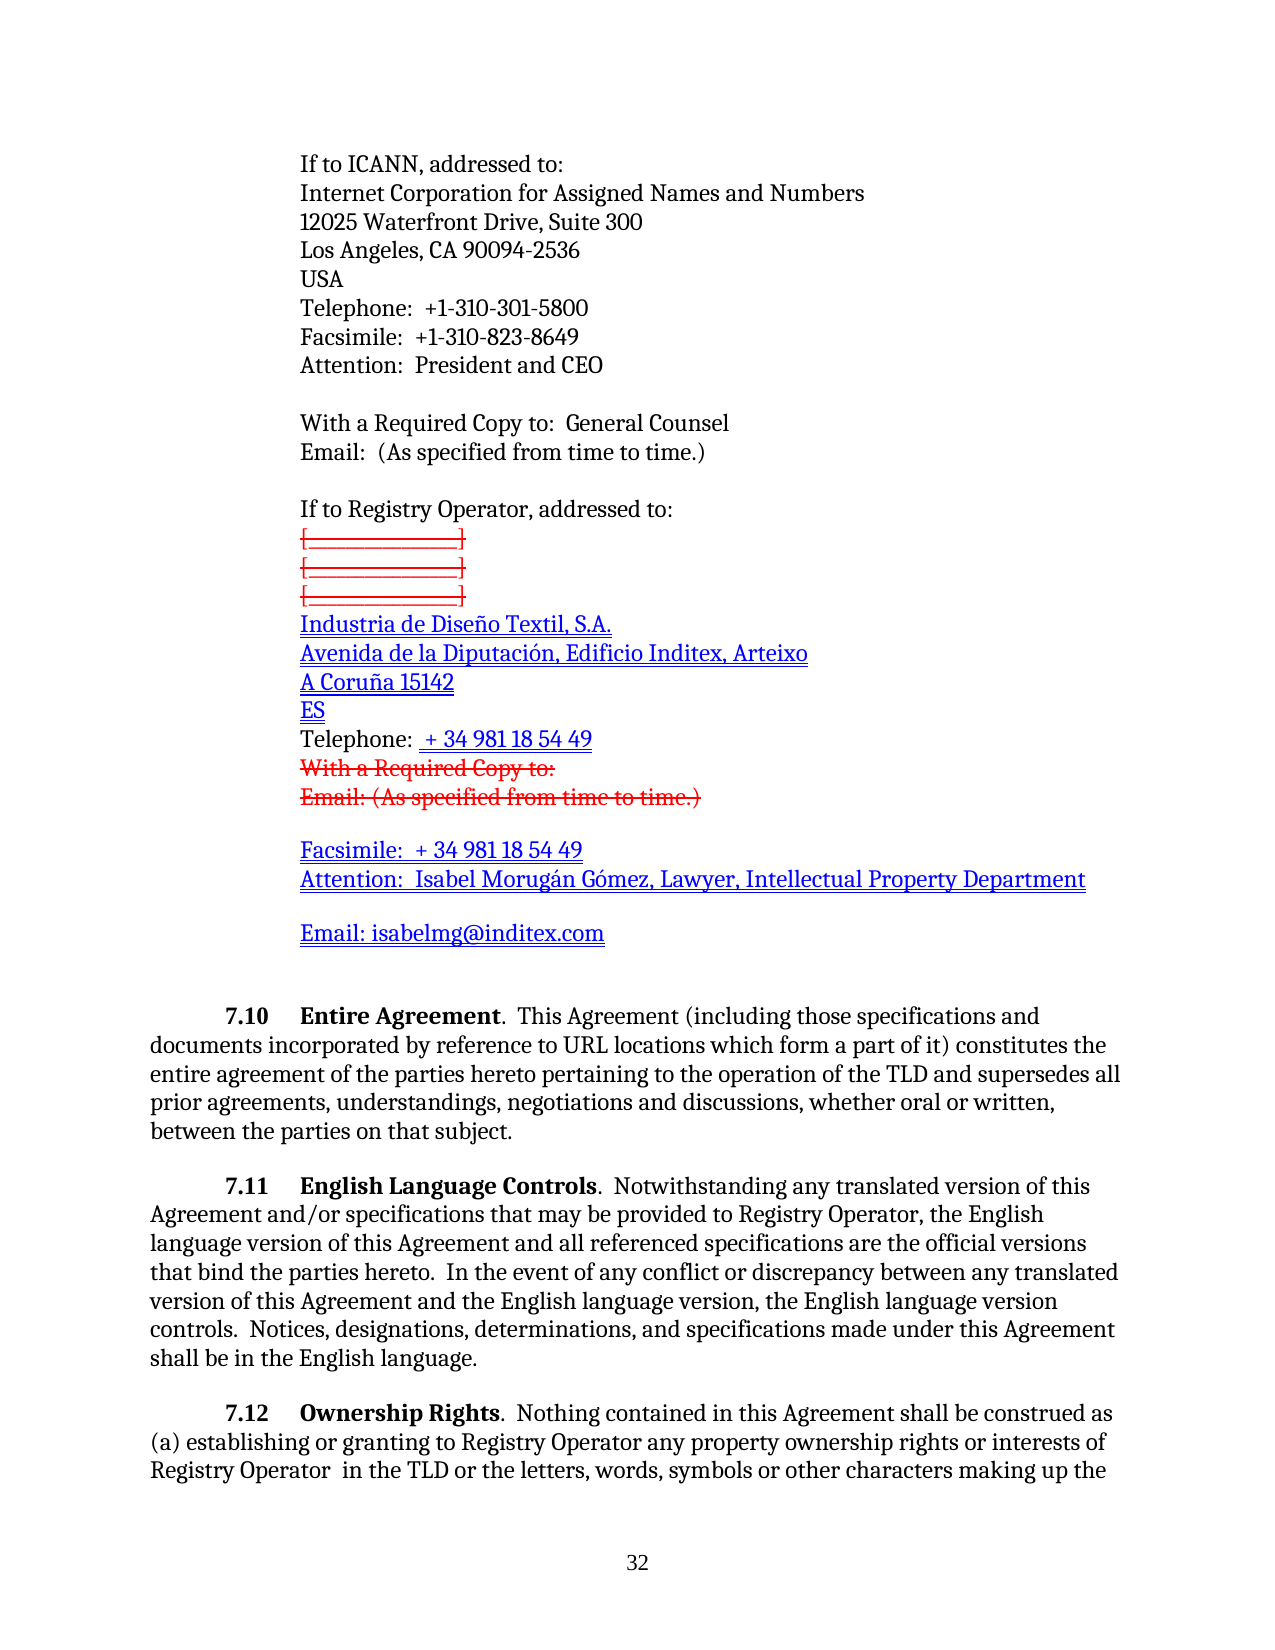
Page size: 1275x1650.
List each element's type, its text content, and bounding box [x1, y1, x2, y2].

text ES [300, 696, 1125, 725]
text If to ICANN, addressed to: Internet Corporation for Assigned Names and Numbers 12025 Waterfront Drive, Suite 300 Los Angeles, CA 90094-2536 [300, 150, 1125, 265]
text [150, 1398, 1125, 1485]
text With a Required Copy to: Email: (As specified from time to time.) [300, 754, 1125, 811]
text Telephone: + 34 981 18 54 49 [300, 725, 1125, 754]
text Email: isabelmg@inditex.com [300, 919, 1125, 947]
text Entire Agreement. This Agreement (including those specifications and documents incorporated by reference to URL locations which form a part of it) constitutes the entire agreement of the parties hereto pertaining to the operation of the TLD and supersedes all prior agreements, understandings, negotiations and discussions, whether oral or written, between the parties on that subject. [150, 1001, 1125, 1146]
text Facsimile: + 34 981 18 54 49 Attention: Isabel Morugán Gómez, Lawyer, Intellectual Property Department [300, 836, 1125, 894]
text English Language Controls. Notwithstanding any translated version of this Agreement and/or specifications that may be provided to Registry Operator, the English language version of this Agreement and all referenced specifications are the official versions that bind the parties hereto. In the event of any conflict or discrepancy between any translated version of this Agreement and the English language version, the English language version controls. Notices, designations, determinations, and specifications made under this Agreement shall be in the English language. [150, 1171, 1125, 1373]
text A Coruña 15142 [300, 667, 1125, 696]
text USA Telephone: +1-310-301-5800 Facsimile: +1-310-823-8649 Attention: President and CEO With a Required Copy to: General Counsel Email: (As specified from time to time.) If to Registry Operator, addressed to: [________________] [________________] [________________] Industria de Diseño Textil, S.A. Avenida de la Diputación, Edificio Inditex, Arteixo [300, 265, 1125, 667]
